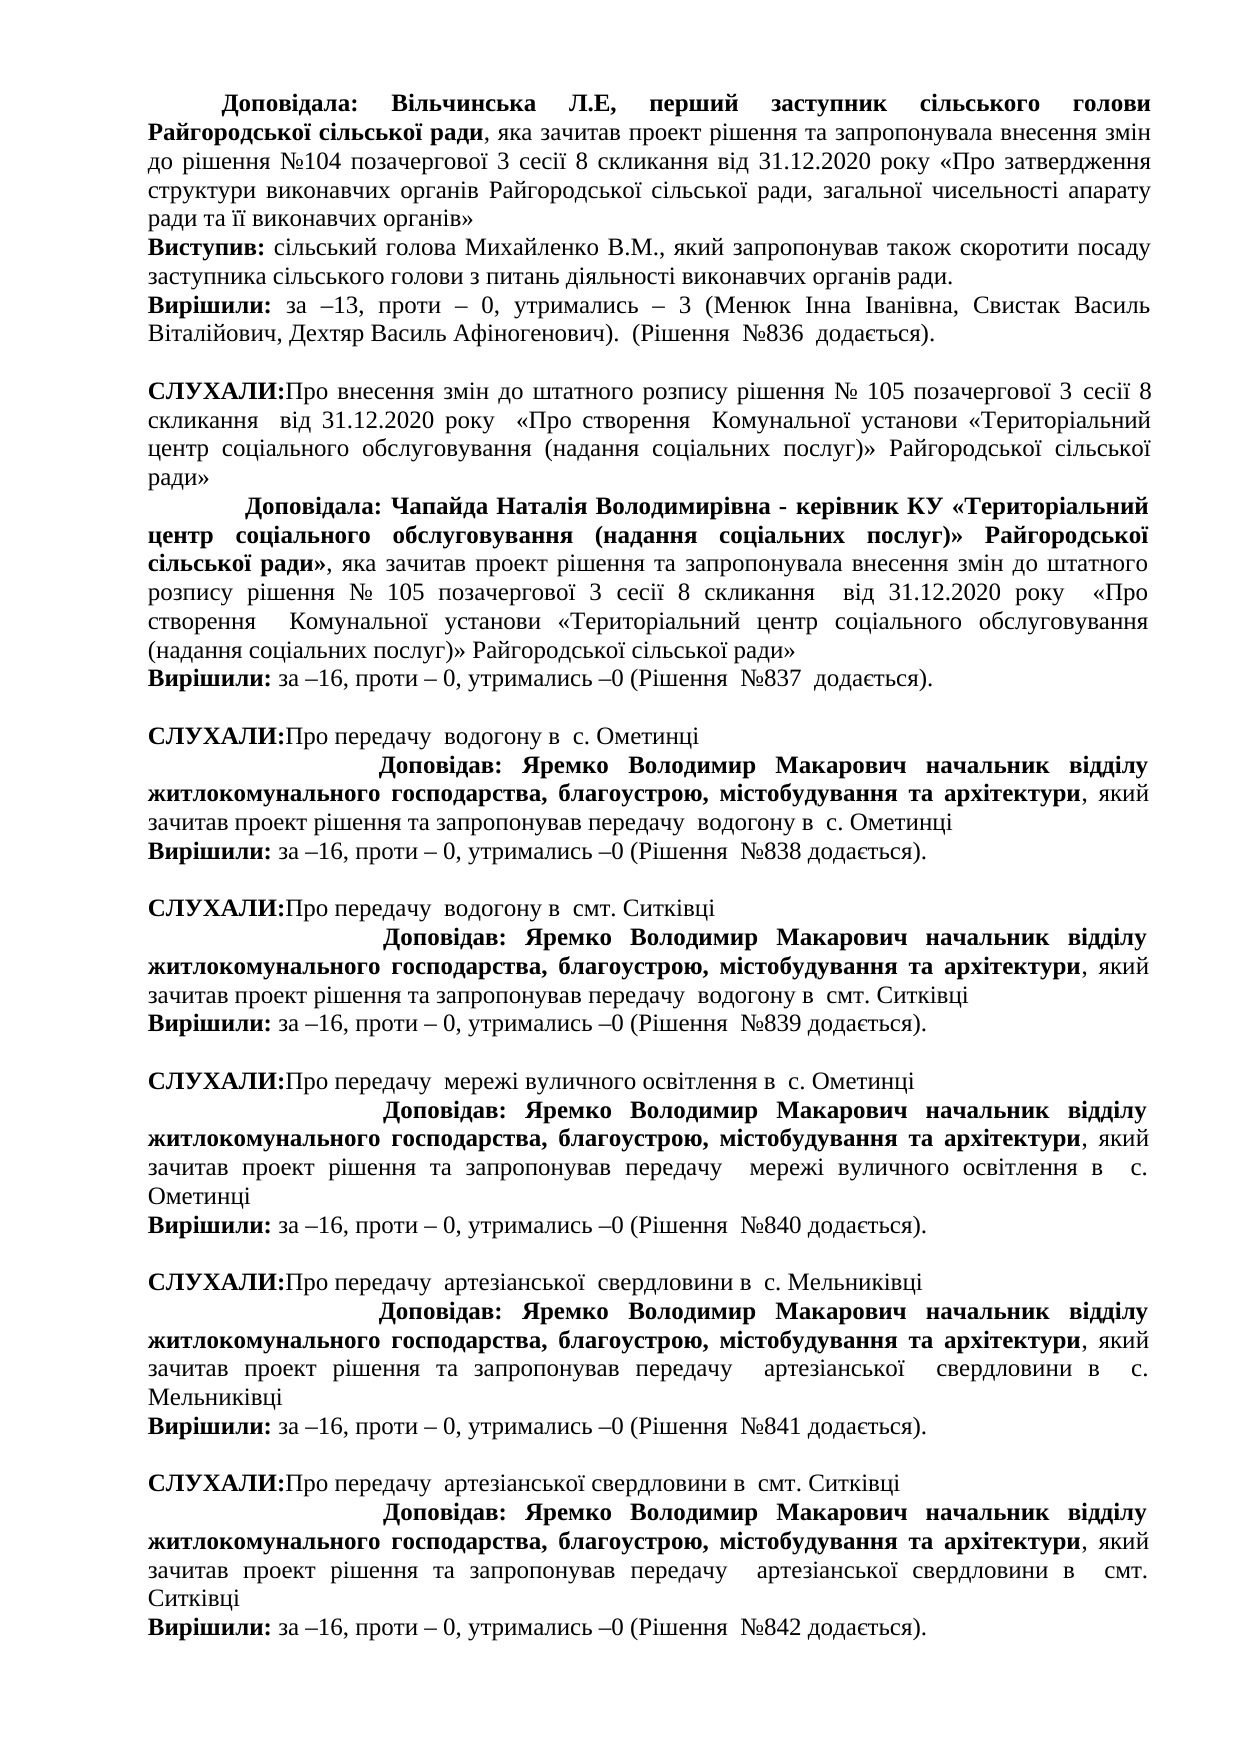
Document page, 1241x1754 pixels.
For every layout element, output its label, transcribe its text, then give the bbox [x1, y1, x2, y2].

text Доповідав: Яремко Володимир Макарович начальник відділу житлокомунального господарства, благоустрою, містобудування та архітектури, який зачитав проект рішення та запропонував передачу артезіанської свердловини в смт. Ситківці [148, 1497, 1149, 1612]
text Доповідала: Вільчинська Л.Е, перший заступник сільського голови Райгородської сільської ради, яка зачитав проект рішення та запропонувала внесення змін до рішення №104 позачергової 3 сесії 8 скликання від 31.12.2020 року «Про затвердження структури виконавчих органів Райгородської сільської ради, загальної чисельності апарату ради та її виконавчих органів» [148, 88, 1152, 232]
text Доповідав: Яремко Володимир Макарович начальник відділу житлокомунального господарства, благоустрою, містобудування та архітектури, який зачитав проект рішення та запропонував передачу артезіанської свердловини в с. Мельниківці [148, 1296, 1149, 1411]
text СЛУХАЛИ:Про внесення змін до штатного розпису рішення № 105 позачергової 3 cесії 8 скликання від 31.12.2020 року «Про створення Комунальної установи «Територіальний центр соціального обслуговування (надання соціальних послуг)» Райгородської сільської ради» [148, 376, 1152, 491]
text Виступив: сільський голова Михайленко В.М., який запропонував також скоротити посаду заступника сільського голови з питань діяльності виконавчих органів ради. [148, 232, 1152, 290]
text Доповідала: Чапайда Наталія Володимирівна - керівник КУ «Територіальний центр соціального обслуговування (надання соціальних послуг)» Райгородської сільської ради», яка зачитав проект рішення та запропонувала внесення змін до штатного розпису рішення № 105 позачергової 3 cесії 8 скликання від 31.12.2020 року «Про створення Комунальної установи «Територіальний центр соціального обслуговування (надання соціальних послуг)» Райгородської сільської ради» [148, 491, 1149, 663]
text Доповідав: Яремко Володимир Макарович начальник відділу житлокомунального господарства, благоустрою, містобудування та архітектури, який зачитав проект рішення та запропонував передачу мережі вуличного освітлення в с. Ометинці [148, 1095, 1149, 1210]
text Доповідав: Яремко Володимир Макарович начальник відділу житлокомунального господарства, благоустрою, містобудування та архітектури, який зачитав проект рішення та запропонував передачу водогону в смт. Ситківці [148, 922, 1149, 1008]
text СЛУХАЛИ:Про передачу водогону в с. Ометинці [148, 721, 1149, 750]
text СЛУХАЛИ:Про передачу артезіанської свердловини в с. Мельниківці [148, 1267, 1149, 1296]
text СЛУХАЛИ:Про передачу мережі вуличного освітлення в с. Ометинці [148, 1066, 1149, 1095]
text Вирішили: за –13, проти – 0, утримались – 3 (Менюк Інна Іванівна, Свистак Василь Віталійович, Дехтяр Василь Афіногенович). (Рішення №836 додається). [148, 290, 1152, 347]
text Вирішили: за –16, проти – 0, утримались –0 (Рішення №842 додається). [148, 1612, 1152, 1641]
text Вирішили: за –16, проти – 0, утримались –0 (Рішення №837 додається). [148, 663, 1152, 692]
text СЛУХАЛИ:Про передачу водогону в смт. Ситківці [148, 893, 1149, 922]
text Вирішили: за –16, проти – 0, утримались –0 (Рішення №838 додається). [148, 836, 1152, 865]
text Вирішили: за –16, проти – 0, утримались –0 (Рішення №841 додається). [148, 1411, 1152, 1440]
text Вирішили: за –16, проти – 0, утримались –0 (Рішення №839 додається). [148, 1008, 1152, 1037]
text СЛУХАЛИ:Про передачу артезіанської свердловини в смт. Ситківці [148, 1468, 1149, 1497]
text Вирішили: за –16, проти – 0, утримались –0 (Рішення №840 додається). [148, 1210, 1152, 1238]
text Доповідав: Яремко Володимир Макарович начальник відділу житлокомунального господарства, благоустрою, містобудування та архітектури, який зачитав проект рішення та запропонував передачу водогону в с. Ометинці [148, 750, 1149, 836]
